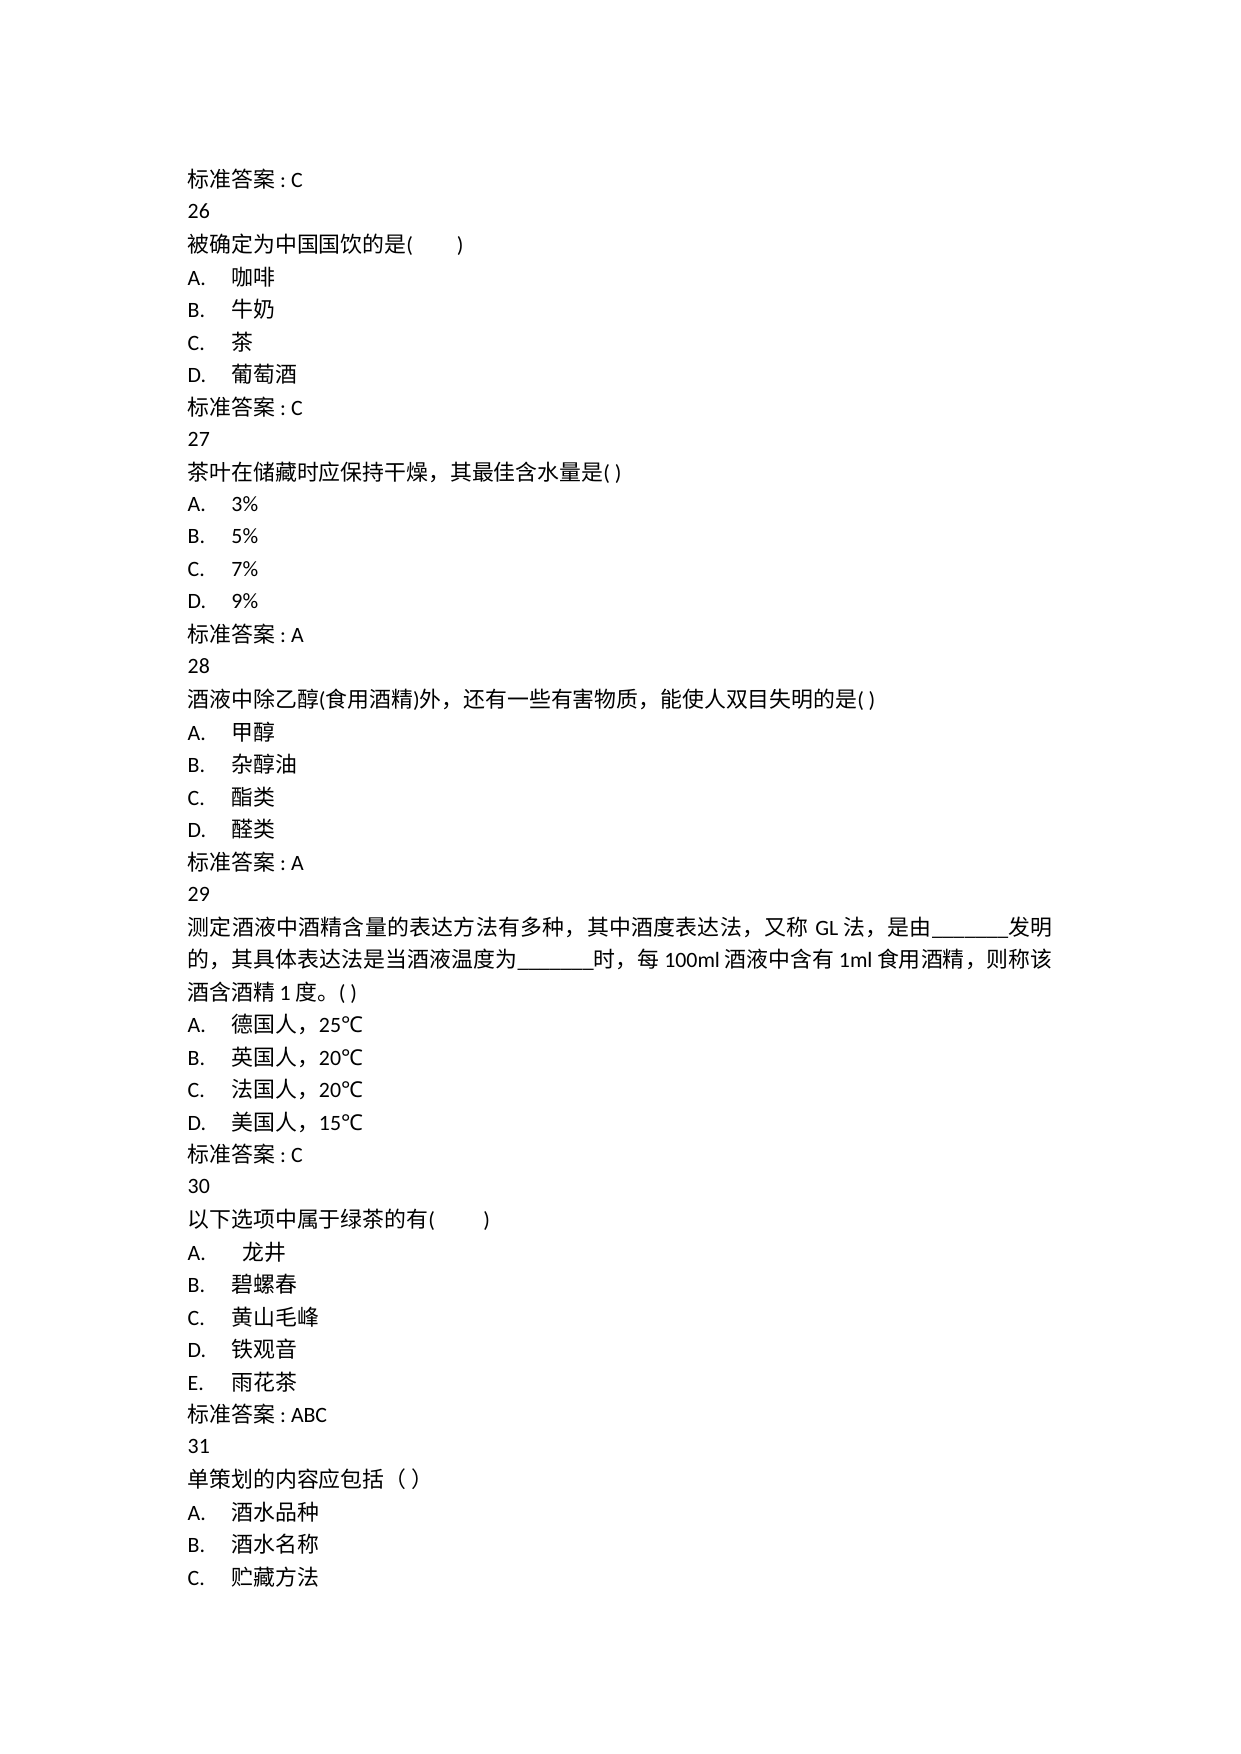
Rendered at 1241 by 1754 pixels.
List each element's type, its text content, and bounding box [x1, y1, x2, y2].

text 30 [187, 1169, 1053, 1202]
text 29 [187, 877, 1053, 909]
text 以下选项中属于绿茶的有( ) [187, 1202, 1053, 1234]
text D. 美国人，15℃ [187, 1104, 1053, 1137]
text C. 酯类 [187, 779, 1053, 812]
text 被确定为中国国饮的是( ) [187, 227, 1053, 259]
text 茶叶在储藏时应保持干燥，其最佳含水量是( ) [187, 454, 1053, 487]
text B. 杂醇油 [187, 747, 1053, 779]
text 31 [187, 1429, 1053, 1462]
text C. 法国人，20℃ [187, 1072, 1053, 1104]
text C. 黄山毛峰 [187, 1299, 1053, 1332]
text 26 [187, 194, 1053, 227]
text B. 英国人，20℃ [187, 1039, 1053, 1072]
text 标准答案 : ABC [187, 1397, 1053, 1429]
text 测定酒液中酒精含量的表达方法有多种，其中酒度表达法，又称GL法，是由_______发明的，其具体表达法是当酒液温度为_______时，每100ml酒液中含有1ml食用酒精，则称该酒含酒精1度。( ) [187, 909, 1053, 1007]
text D. 铁观音 [187, 1332, 1053, 1364]
text 酒液中除乙醇(食用酒精)外，还有一些有害物质，能使人双目失明的是( ) [187, 682, 1053, 714]
text 标准答案 : A [187, 844, 1053, 877]
text A. 德国人，25℃ [187, 1007, 1053, 1039]
text B. 牛奶 [187, 292, 1053, 324]
text 标准答案 : A [187, 617, 1053, 649]
text B. 5% [187, 519, 1053, 552]
text D. 醛类 [187, 812, 1053, 844]
text C. 贮藏方法 [187, 1559, 1053, 1592]
text 标准答案 : C [187, 389, 1053, 422]
text B. 酒水名称 [187, 1527, 1053, 1559]
text C. 茶 [187, 324, 1053, 357]
text D. 9% [187, 584, 1053, 617]
text 27 [187, 422, 1053, 454]
text 标准答案 : C [187, 1137, 1053, 1169]
text A. 3% [187, 487, 1053, 519]
text A. 龙井 [187, 1234, 1053, 1267]
text D. 葡萄酒 [187, 357, 1053, 389]
text 标准答案 : C [187, 162, 1053, 194]
text A. 甲醇 [187, 714, 1053, 747]
text 单策划的内容应包括（ ） [187, 1462, 1053, 1494]
text A. 咖啡 [187, 259, 1053, 292]
text 28 [187, 649, 1053, 682]
text E. 雨花茶 [187, 1364, 1053, 1397]
text C. 7% [187, 552, 1053, 584]
text B. 碧螺春 [187, 1267, 1053, 1299]
text A. 酒水品种 [187, 1494, 1053, 1527]
